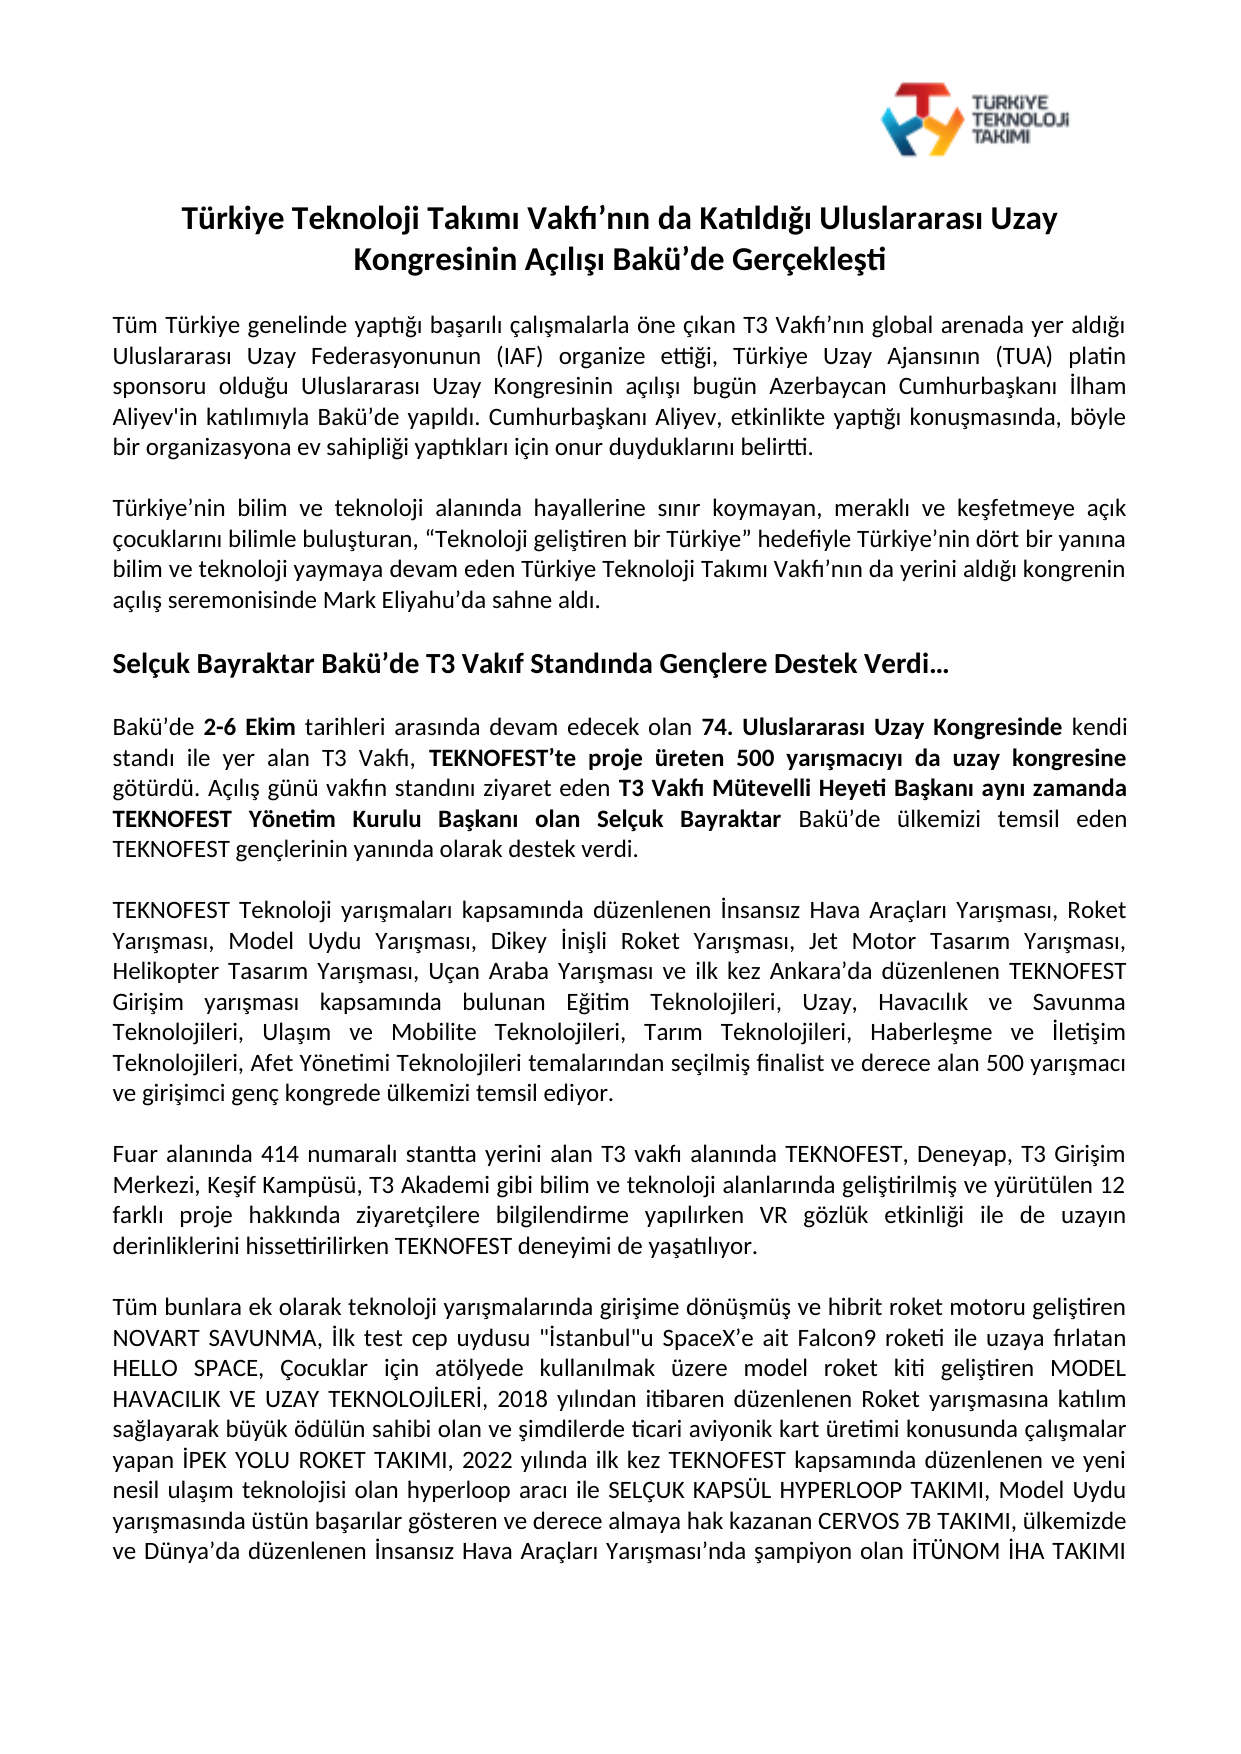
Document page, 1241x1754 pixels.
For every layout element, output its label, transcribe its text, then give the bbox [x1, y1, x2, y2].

picture [859, 67, 1095, 170]
text Tüm Türkiye genelinde yaptığı başarılı çalışmalarla öne çıkan T3 Vakfı’nın global arenada yer aldığı Uluslararası Uzay Federasyonunun (IAF) organize ettiği, Türkiye Uzay Ajansının (TUA) platin sponsoru olduğu Uluslararası Uzay Kongresinin açılışı bugün Azerbaycan Cumhurbaşkanı İlham Aliyev'in katılımıyla Bakü’de yapıldı. Cumhurbaşkanı Aliyev, etkinlikte yaptığı konuşmasında, böyle bir organizasyona ev sahipliği yaptıkları için onur duyduklarını belirtti. [112, 309, 1128, 462]
text Türkiye’nin bilim ve teknoloji alanında hayallerine sınır koymayan, meraklı ve keşfetmeye açık çocuklarını bilimle buluşturan, “Teknoloji geliştiren bir Türkiye” hedefiyle Türkiye’nin dört bir yanına bilim ve teknoloji yaymaya devam eden Türkiye Teknoloji Takımı Vakfı’nın da yerini aldığı kongrenin açılış seremonisinde Mark Eliyahu’da sahne aldı. [112, 492, 1128, 614]
text Selçuk Bayraktar Bakü’de T3 Vakıf Standında Gençlere Destek Verdi… [112, 645, 1128, 681]
text Türkiye Teknoloji Takımı Vakfı’nın da Katıldığı Uluslararası Uzay Kongresinin Açılışı Bakü’de Gerçekleşti [112, 197, 1128, 279]
text TEKNOFEST Teknoloji yarışmaları kapsamında düzenlenen İnsansız Hava Araçları Yarışması, Roket Yarışması, Model Uydu Yarışması, Dikey İnişli Roket Yarışması, Jet Motor Tasarım Yarışması, Helikopter Tasarım Yarışması, Uçan Araba Yarışması ve ilk kez Ankara’da düzenlenen TEKNOFEST Girişim yarışması kapsamında bulunan Eğitim Teknolojileri, Uzay, Havacılık ve Savunma Teknolojileri, Ulaşım ve Mobilite Teknolojileri, Tarım Teknolojileri, Haberleşme ve İletişim Teknolojileri, Afet Yönetimi Teknolojileri temalarından seçilmiş finalist ve derece alan 500 yarışmacı ve girişimci genç kongrede ülkemizi temsil ediyor. [112, 894, 1128, 1108]
text Fuar alanında 414 numaralı stantta yerini alan T3 vakfı alanında TEKNOFEST, Deneyap, T3 Girişim Merkezi, Keşif Kampüsü, T3 Akademi gibi bilim ve teknoloji alanlarında geliştirilmiş ve yürütülen 12 farklı proje hakkında ziyaretçilere bilgilendirme yapılırken VR gözlük etkinliği ile de uzayın derinliklerini hissettirilirken TEKNOFEST deneyimi de yaşatılıyor. [112, 1138, 1128, 1261]
text Bakü’de 2-6 Ekim tarihleri arasında devam edecek olan 74. Uluslararası Uzay Kongresinde kendi standı ile yer alan T3 Vakfı, TEKNOFEST’te proje üreten 500 yarışmacıyı da uzay kongresine götürdü. Açılış günü vakfın standını ziyaret eden T3 Vakfı Mütevelli Heyeti Başkanı aynı zamanda TEKNOFEST Yönetim Kurulu Başkanı olan Selçuk Bayraktar Bakü’de ülkemizi temsil eden TEKNOFEST gençlerinin yanında olarak destek verdi. [112, 711, 1128, 864]
